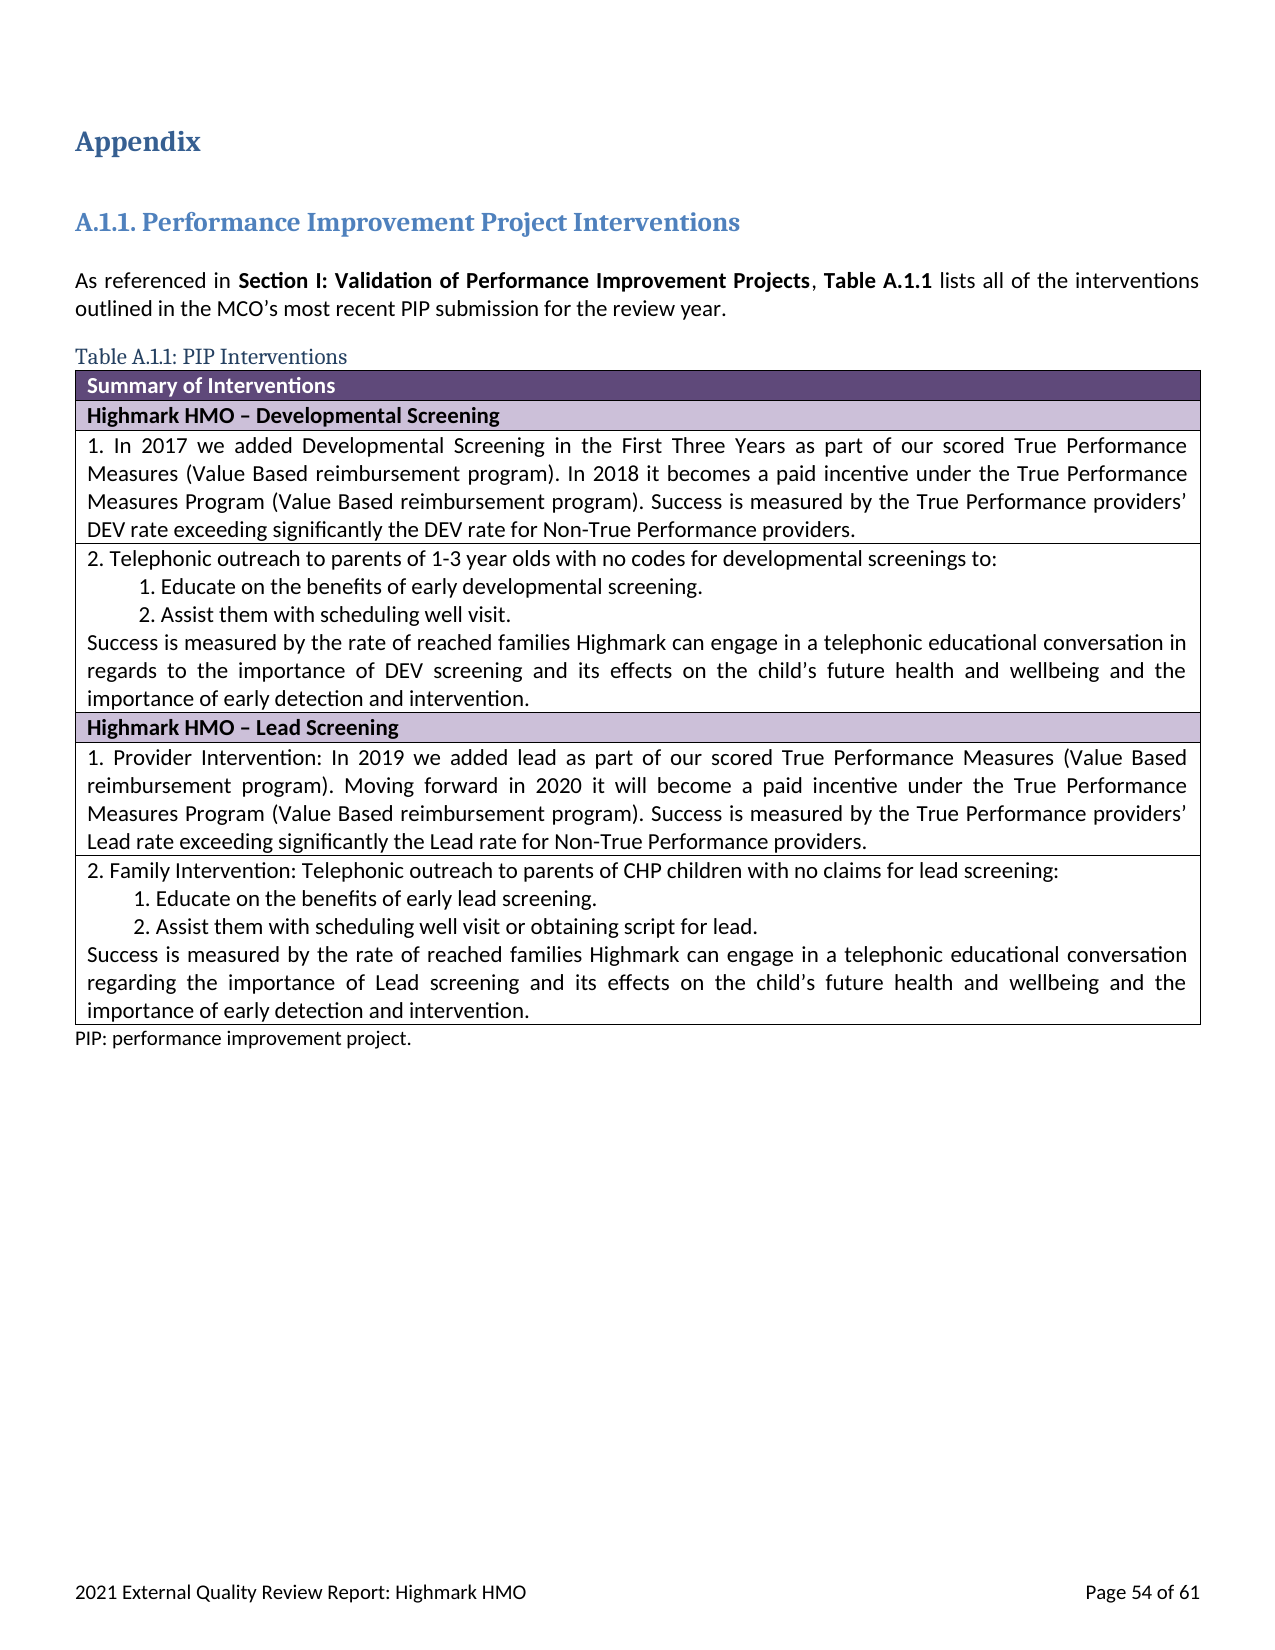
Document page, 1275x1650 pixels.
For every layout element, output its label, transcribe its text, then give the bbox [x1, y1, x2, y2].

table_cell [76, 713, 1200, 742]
subtitle Appendix [75, 125, 1200, 158]
text Table A.1.1: PIP Interventions [75, 343, 1200, 370]
subtitle A.1.1. Performance Improvement Project Interventions [75, 207, 1200, 238]
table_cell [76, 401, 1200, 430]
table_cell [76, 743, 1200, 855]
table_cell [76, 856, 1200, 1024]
text As referenced in Section I: Validation of Performance Improvement Projects, Table A.1.1 lists all of the interventions outlined in the MCO’s most recent PIP submission for the review year. [75, 267, 1200, 323]
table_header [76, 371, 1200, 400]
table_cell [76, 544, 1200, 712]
text PIP: performance improvement project. [75, 1025, 1200, 1051]
